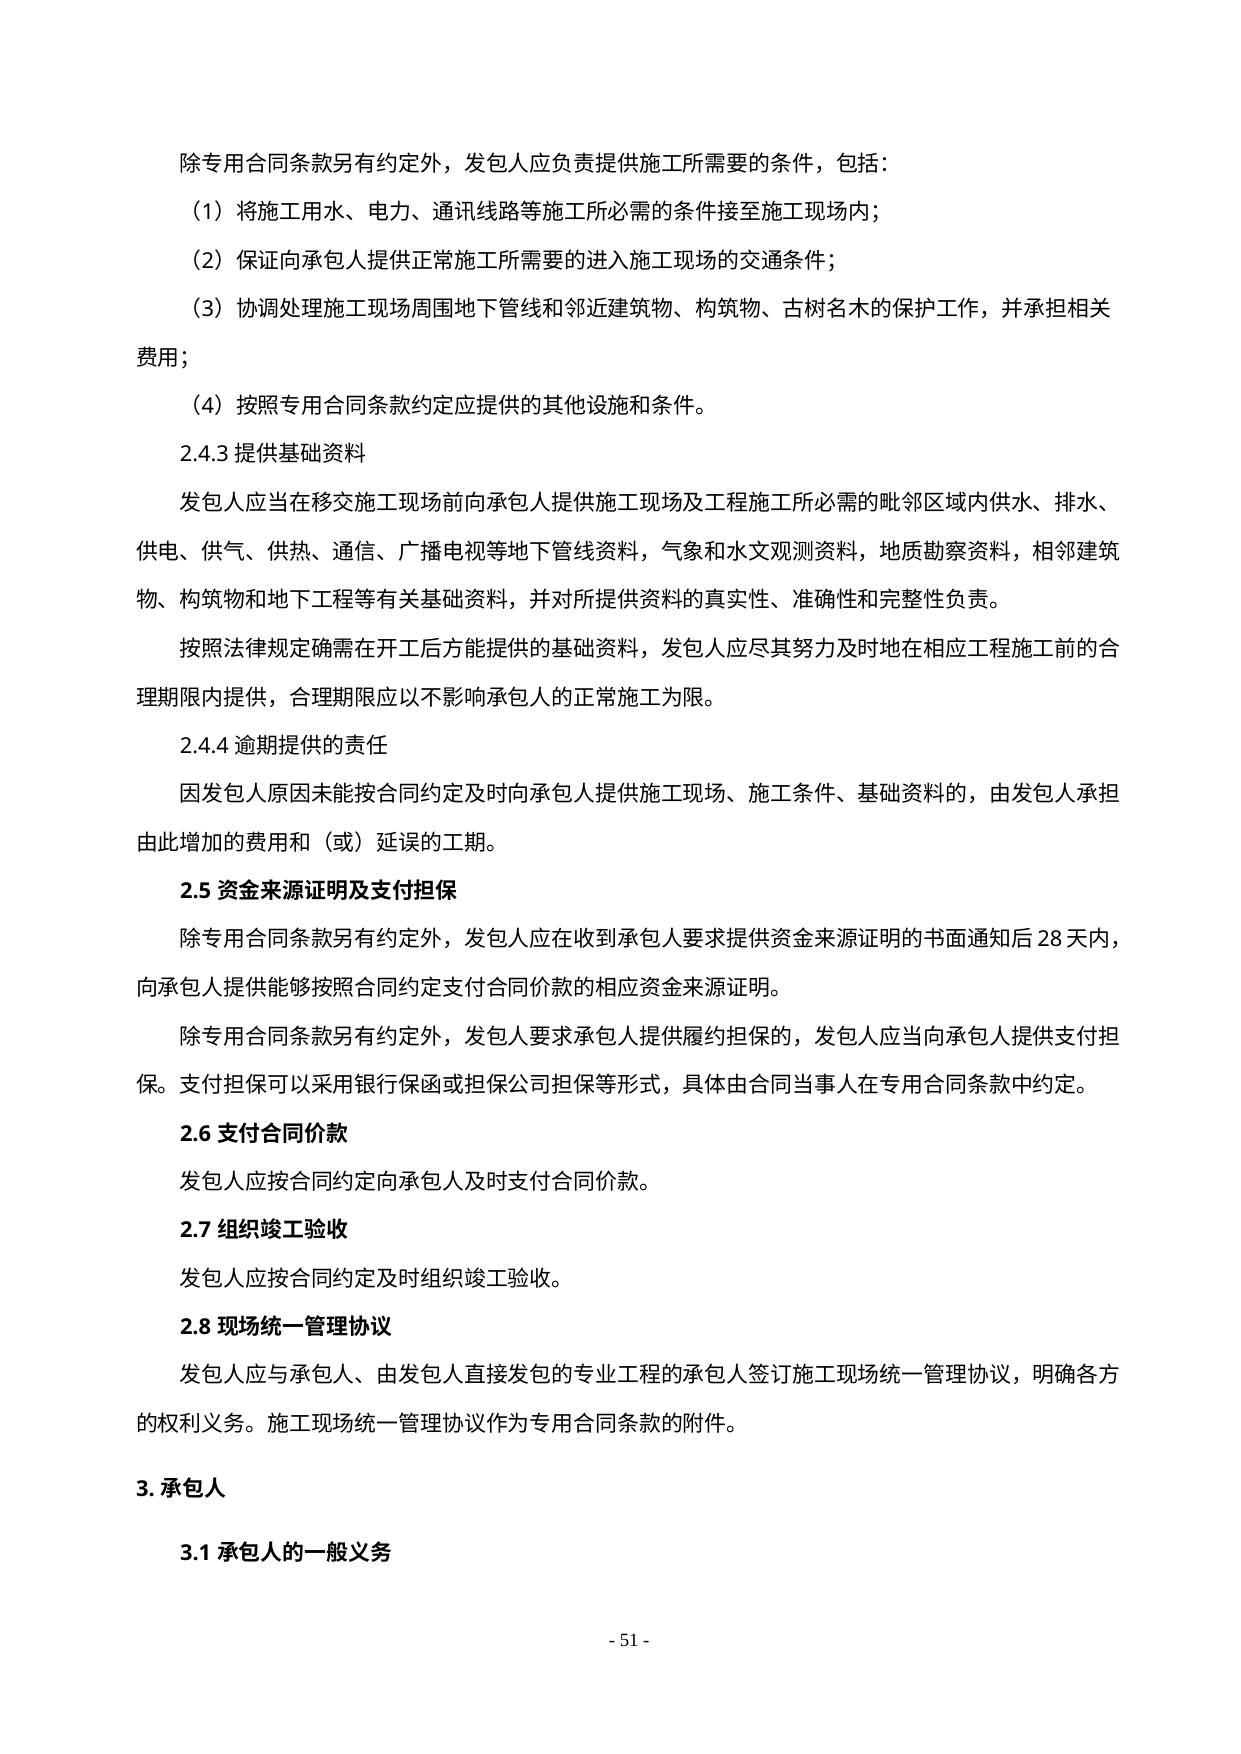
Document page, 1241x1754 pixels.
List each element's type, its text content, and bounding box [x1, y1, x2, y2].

text 按照法律规定确需在开工后方能提供的基础资料，发包人应尽其努力及时地在相应工程施工前的合理期限内提供，合理期限应以不影响承包人的正常施工为限。 [136, 630, 1122, 712]
text 发包人应按合同约定向承包人及时支付合同价款。 [136, 1164, 1122, 1196]
subtitle 2.7 组织竣工验收 [136, 1212, 1122, 1244]
text 发包人应与承包人、由发包人直接发包的专业工程的承包人签订施工现场统一管理协议，明确各方的权利义务。施工现场统一管理协议作为专用合同条款的附件。 [136, 1357, 1122, 1438]
text 2.4.3 提供基础资料 [136, 436, 1122, 469]
text 2.4.4 逾期提供的责任 [136, 727, 1122, 760]
text （2）保证向承包人提供正常施工所需要的进入施工现场的交通条件； [136, 242, 1122, 275]
text 除专用合同条款另有约定外，发包人应在收到承包人要求提供资金来源证明的书面通知后28天内，向承包人提供能够按照合同约定支付合同价款的相应资金来源证明。 [136, 921, 1122, 1002]
text 除专用合同条款另有约定外，发包人应负责提供施工所需要的条件，包括： [136, 146, 1122, 178]
subtitle 2.5 资金来源证明及支付担保 [136, 873, 1122, 905]
subtitle 2.8 现场统一管理协议 [136, 1309, 1122, 1341]
text 发包人应当在移交施工现场前向承包人提供施工现场及工程施工所必需的毗邻区域内供水、排水、供电、供气、供热、通信、广播电视等地下管线资料，气象和水文观测资料，地质勘察资料，相邻建筑物、构筑物和地下工程等有关基础资料，并对所提供资料的真实性、准确性和完整性负责。 [136, 484, 1122, 614]
subtitle 2.6 支付合同价款 [136, 1115, 1122, 1148]
text 因发包人原因未能按合同约定及时向承包人提供施工现场、施工条件、基础资料的，由发包人承担由此增加的费用和（或）延误的工期。 [136, 776, 1122, 857]
text （1）将施工用水、电力、通讯线路等施工所必需的条件接至施工现场内； [136, 194, 1122, 227]
text （4）按照专用合同条款约定应提供的其他设施和条件。 [136, 388, 1122, 420]
text 除专用合同条款另有约定外，发包人要求承包人提供履约担保的，发包人应当向承包人提供支付担保。支付担保可以采用银行保函或担保公司担保等形式，具体由合同当事人在专用合同条款中约定。 [136, 1018, 1122, 1099]
text 发包人应按合同约定及时组织竣工验收。 [136, 1260, 1122, 1293]
subtitle 3. 承包人 [136, 1470, 1122, 1503]
subtitle 3.1 承包人的一般义务 [136, 1535, 1122, 1567]
text （3）协调处理施工现场周围地下管线和邻近建筑物、构筑物、古树名木的保护工作，并承担相关费用； [136, 291, 1122, 372]
